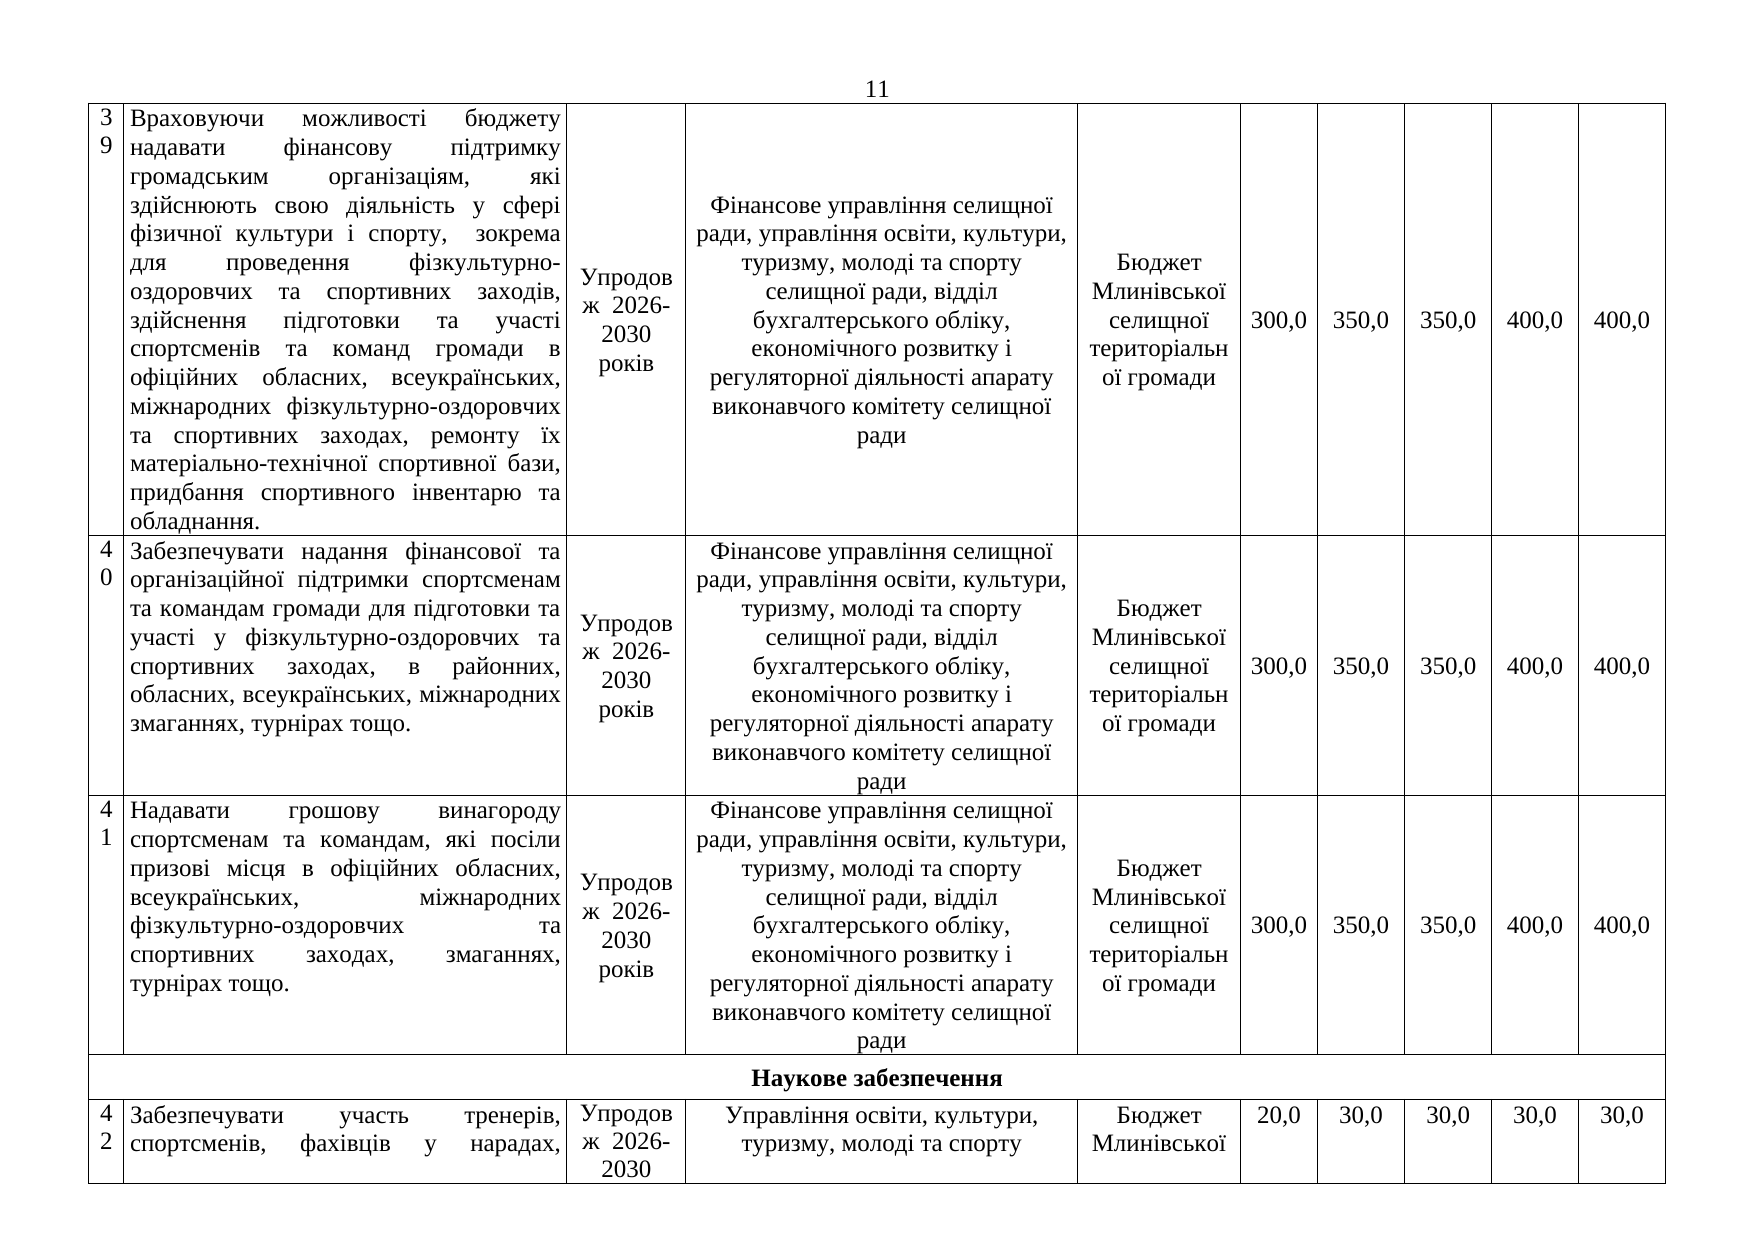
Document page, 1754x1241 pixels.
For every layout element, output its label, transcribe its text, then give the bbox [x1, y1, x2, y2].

table_cell 400,0 [1579, 796, 1665, 1054]
table_cell 350,0 [1405, 536, 1491, 794]
table_cell 300,0 [1241, 104, 1317, 535]
table_cell 400,0 [1492, 536, 1578, 794]
table_cell 300,0 [1241, 536, 1317, 794]
table_cell Упродовж 2026-2030 років [567, 796, 685, 1054]
table_cell 350,0 [1318, 796, 1404, 1054]
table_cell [567, 1100, 685, 1182]
table_cell 41 [89, 796, 123, 1054]
table_cell 400,0 [1492, 104, 1578, 535]
table_cell 30,0 [1579, 1100, 1665, 1182]
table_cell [124, 1100, 566, 1182]
table_cell 30,0 [1405, 1100, 1491, 1182]
table_cell Бюджет Млинівської селищної територіальної громади [1078, 796, 1240, 1054]
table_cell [1078, 104, 1240, 535]
table_cell 350,0 [1318, 104, 1404, 535]
table_cell Враховуючи можливості бюджету надавати фінансову підтримку громадським організаціям, які здійснюють свою діяльність у сфері фізичної культури і спорту, зокрема для проведення фізкультурно-оздоровчих та спортивних заходів, здійснення підготовки та участі спортсменів та команд громади в офіційних обласних, всеукраїнських, міжнародних фізкультурно-оздоровчих та спортивних заходах, ремонту їх матеріально-технічної спортивної бази, придбання спортивного інвентарю та обладнання. [124, 104, 566, 535]
table_cell Наукове забезпечення [89, 1055, 1665, 1099]
table_cell 40 [89, 536, 123, 794]
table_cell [1078, 1100, 1240, 1182]
table_cell 30,0 [1492, 1100, 1578, 1182]
table_cell 400,0 [1579, 104, 1665, 535]
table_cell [686, 104, 1077, 535]
table_cell 350,0 [1405, 104, 1491, 535]
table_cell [567, 104, 685, 535]
table_cell 350,0 [1405, 796, 1491, 1054]
table_cell Бюджет Млинівської селищної територіальної громади [1078, 536, 1240, 794]
table_cell 42 [89, 1100, 123, 1182]
table_cell 400,0 [1579, 536, 1665, 794]
table_cell Надавати грошову винагороду спортсменам та командам, які посіли призові місця в офіційних обласних, всеукраїнських, міжнародних фізкультурно-оздоровчих та спортивних заходах, змаганнях, турнірах тощо. [124, 796, 566, 1054]
table_cell 30,0 [1318, 1100, 1404, 1182]
table_cell 300,0 [1241, 796, 1317, 1054]
table_cell Упродовж 2026-2030 років [567, 536, 685, 794]
table_cell Забезпечувати надання фінансової та організаційної підтримки спортсменам та командам громади для підготовки та участі у фізкультурно-оздоровчих та спортивних заходах, в районних, обласних, всеукраїнських, міжнародних змаганнях, турнірах тощо. [124, 536, 566, 794]
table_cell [686, 1100, 1077, 1182]
table_cell 400,0 [1492, 796, 1578, 1054]
table_cell 20,0 [1241, 1100, 1317, 1182]
table_cell 350,0 [1318, 536, 1404, 794]
table_cell 39 [89, 104, 123, 535]
